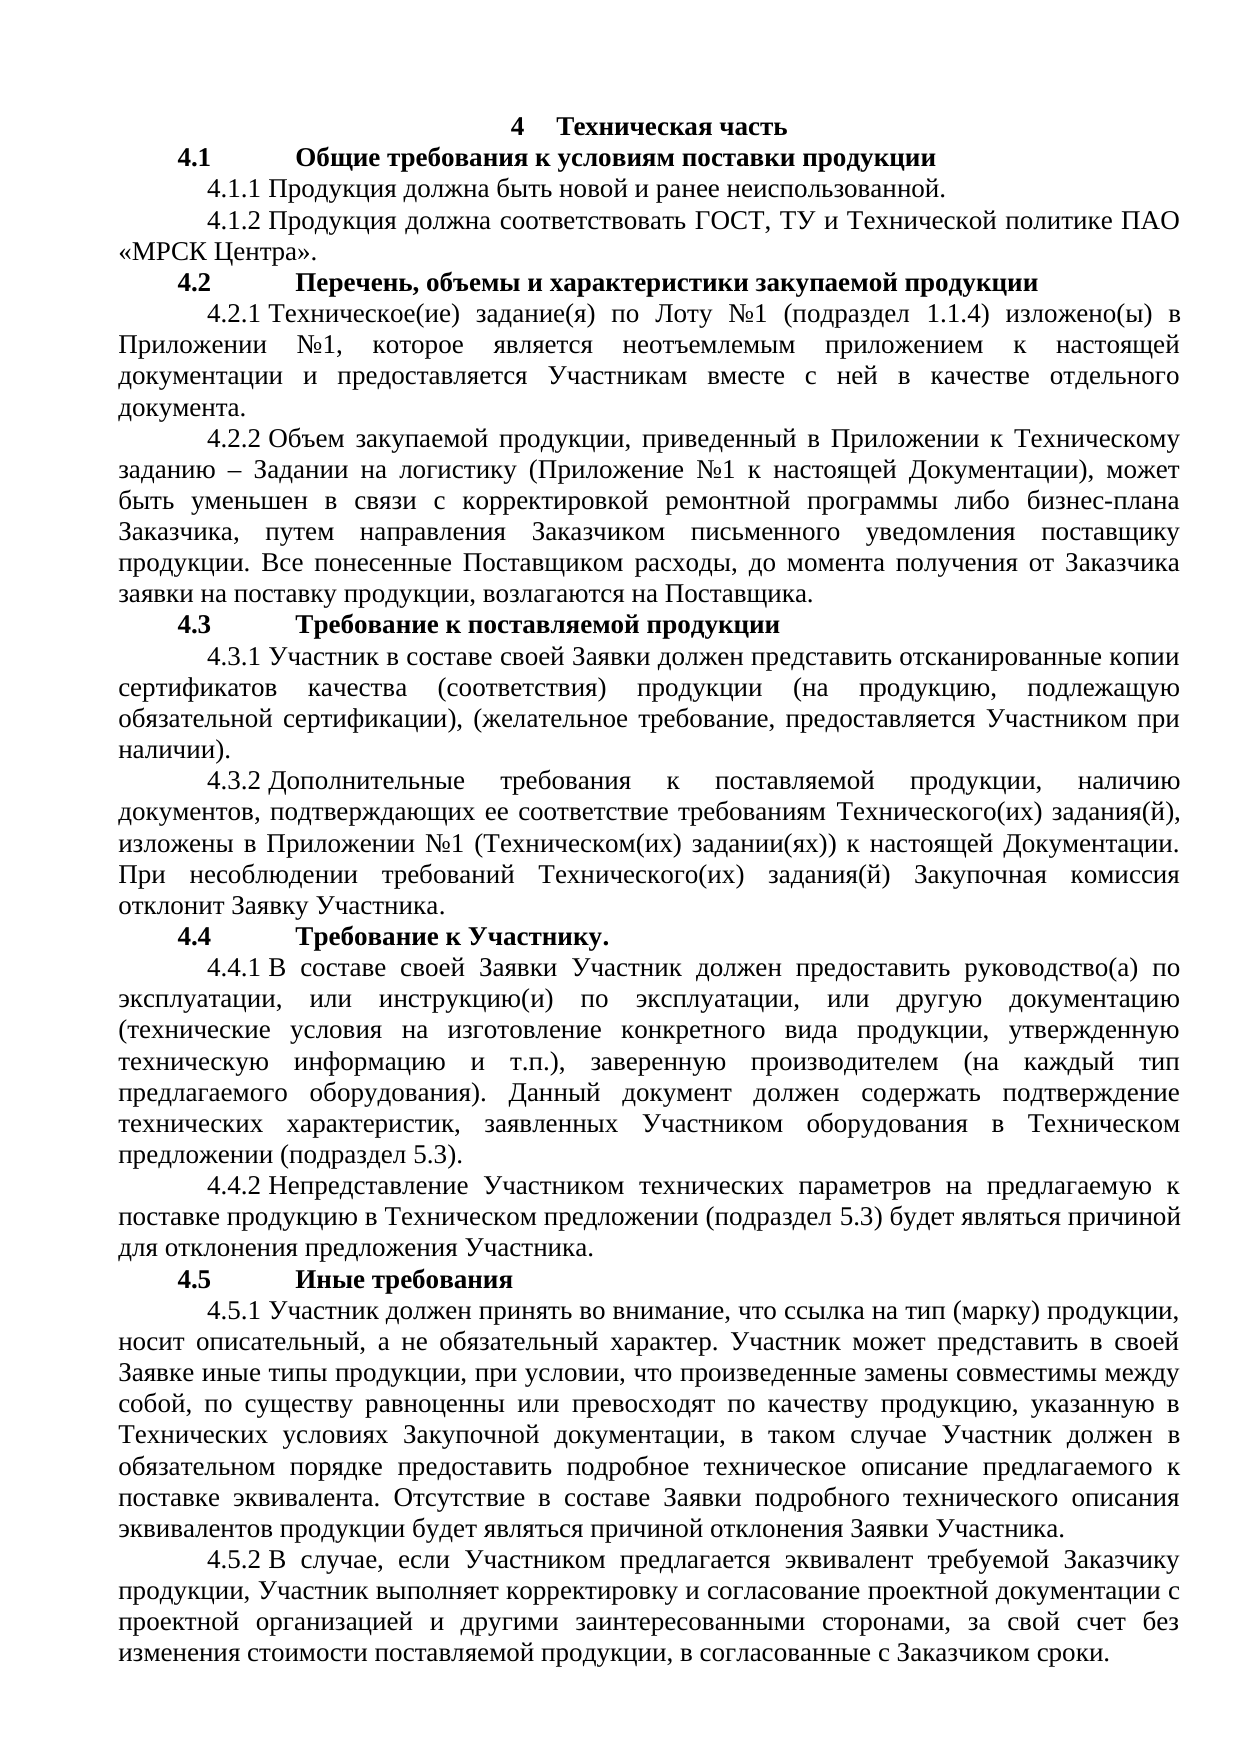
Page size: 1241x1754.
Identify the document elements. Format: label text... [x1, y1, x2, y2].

subtitle Требование к Участнику. [177, 920, 1181, 951]
subtitle В случае, если Участником предлагается эквивалент требуемой Заказчику продукции, Участник выполняет корректировку и согласование проектной документации с проектной организацией и другими заинтересованными сторонами, за свой счет без изменения стоимости поставляемой продукции, в согласованные с Заказчиком сроки. [118, 1543, 1181, 1668]
subtitle Общие требования к условиям поставки продукции [177, 141, 1181, 173]
subtitle В составе своей Заявки Участник должен предоставить руководство(а) по эксплуатации, или инструкцию(и) по эксплуатации, или другую документацию (технические условия на изготовление конкретного вида продукции, утвержденную техническую информацию и т.п.), заверенную производителем (на каждый тип предлагаемого оборудования). Данный документ должен содержать подтверждение технических характеристик, заявленных Участником оборудования в Техническом предложении (подраздел 5.3). [118, 951, 1181, 1169]
subtitle Участник в составе своей Заявки должен представить отсканированные копии сертификатов качества (соответствия) продукции (на продукцию, подлежащую обязательной сертификации), (желательное требование, предоставляется Участником при наличии). [118, 640, 1181, 764]
subtitle Иные требования [177, 1263, 1181, 1294]
subtitle Требование к поставляемой продукции [177, 609, 1181, 640]
subtitle Объем закупаемой продукции, приведенный в Приложении к Техническому заданию – Задании на логистику (Приложение №1 к настоящей Документации), может быть уменьшен в связи с корректировкой ремонтной программы либо бизнес-плана Заказчика, путем направления Заказчиком письменного уведомления поставщику продукции. Все понесенные Поставщиком расходы, до момента получения от Заказчика заявки на поставку продукции, возлагаются на Поставщика. [118, 422, 1181, 609]
subtitle Продукция должна соответствовать ГОСТ, ТУ и Технической политике ПАО «МРСК Центра». [118, 204, 1181, 266]
subtitle Непредставление Участником технических параметров на предлагаемую к поставке продукцию в Техническом предложении (подраздел 5.3) будет являться причиной для отклонения предложения Участника. [118, 1169, 1181, 1263]
subtitle Перечень, объемы и характеристики закупаемой продукции [177, 266, 1181, 297]
subtitle Участник должен принять во внимание, что ссылка на тип (марку) продукции, носит описательный, а не обязательный характер. Участник может представить в своей Заявке иные типы продукции, при условии, что произведенные замены совместимы между собой, по существу равноценны или превосходят по качеству продукцию, указанную в Технических условиях Закупочной документации, в таком случае Участник должен в обязательном порядке предоставить подробное техническое описание предлагаемого к поставке эквивалента. Отсутствие в составе Заявки подробного технического описания эквивалентов продукции будет являться причиной отклонения Заявки Участника. [118, 1294, 1181, 1543]
subtitle Дополнительные требования к поставляемой продукции, наличию документов, подтверждающих ее соответствие требованиям Технического(их) задания(й), изложены в Приложении №1 (Техническом(их) задании(ях)) к настоящей Документации. При несоблюдении требований Технического(их) задания(й) Закупочная комиссия отклонит Заявку Участника. [118, 764, 1181, 920]
subtitle Продукция должна быть новой и ранее неиспользованной. [118, 173, 1181, 204]
subtitle Техническое(ие) задание(я) по Лоту №1 (подраздел 1.1.4) изложено(ы) в Приложении №1, которое является неотъемлемым приложением к настоящей документации и предоставляется Участникам вместе с ней в качестве отдельного документа. [118, 297, 1181, 422]
subtitle Техническая часть [117, 110, 1181, 141]
